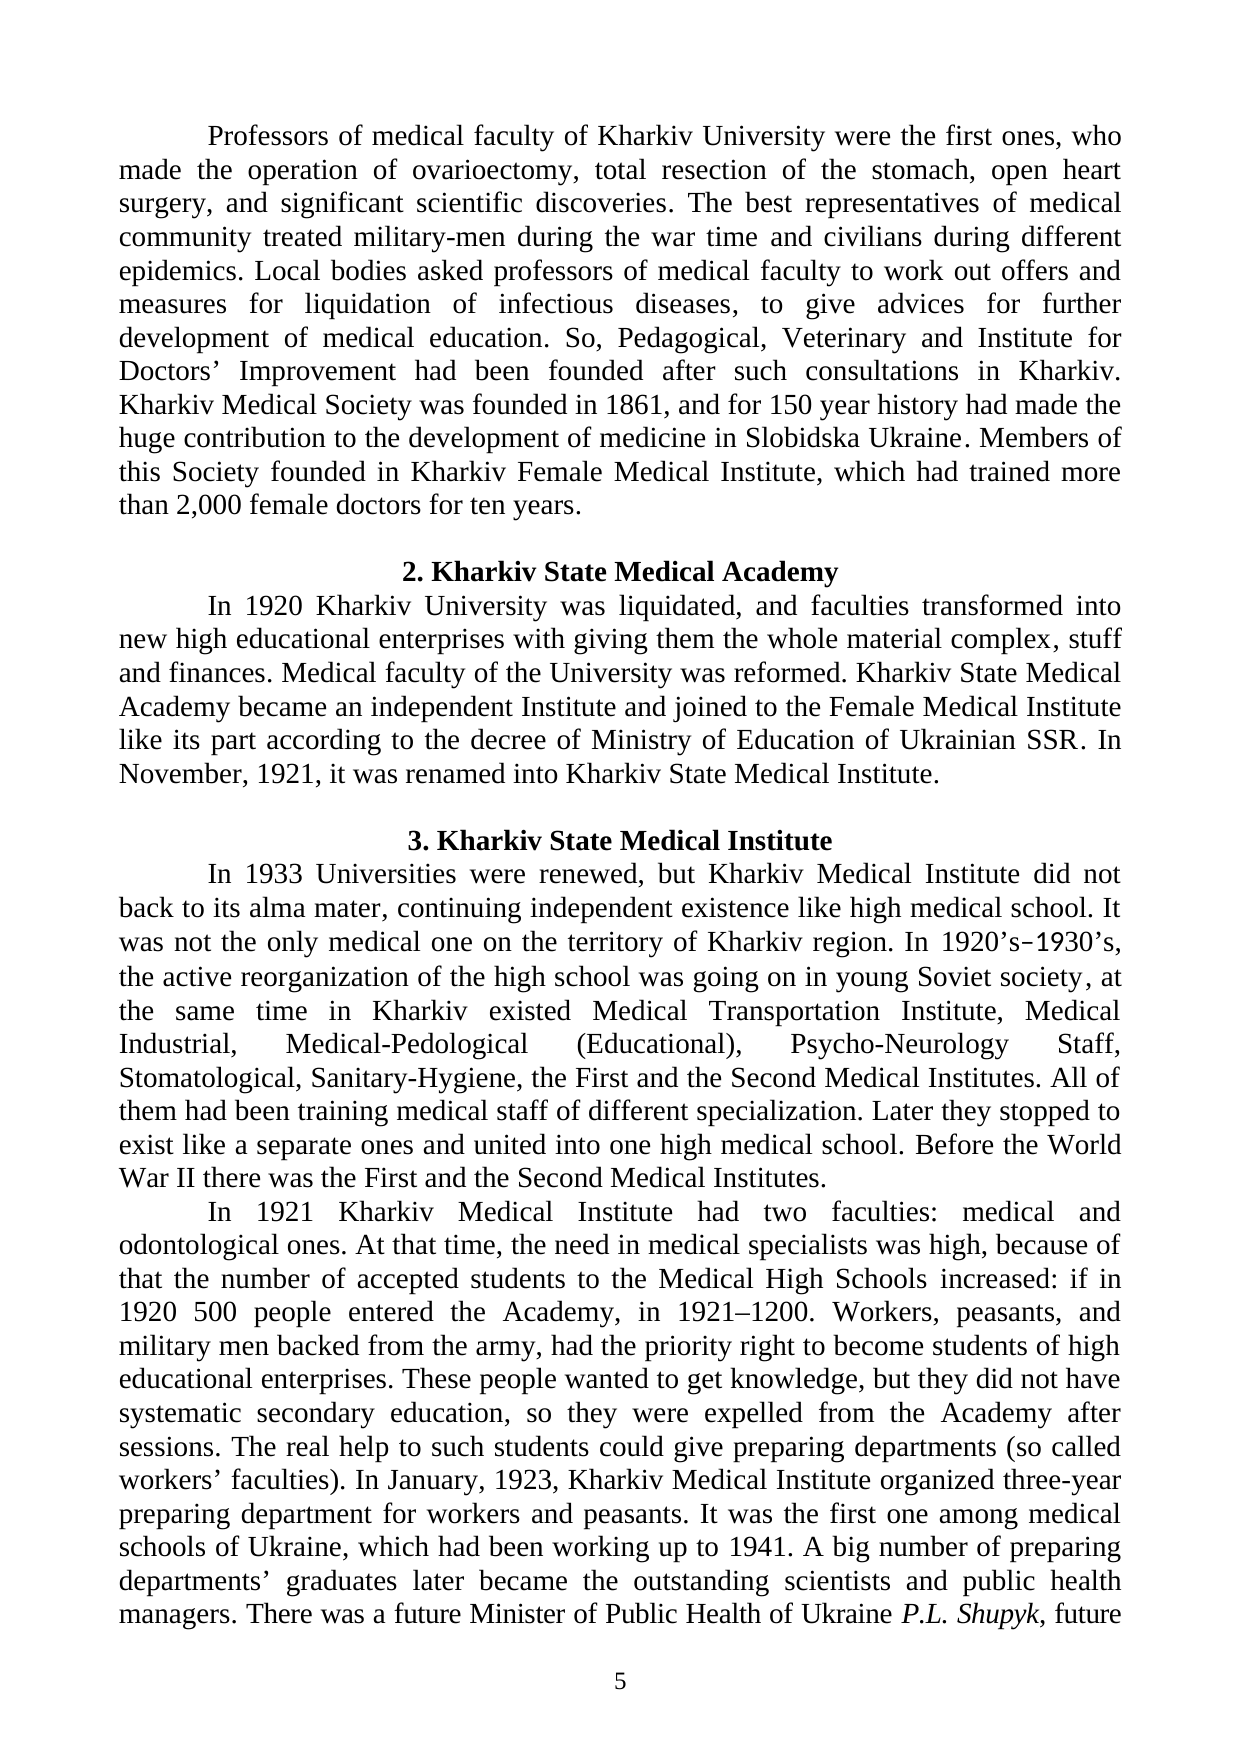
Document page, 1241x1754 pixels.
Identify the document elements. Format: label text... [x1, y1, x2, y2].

text In 1920 Kharkiv University was liquidated, and faculties transformed into new high educational enterprises with giving them the whole material complex, stuff and finances. Medical faculty of the University was reformed. Kharkiv State Medical Academy became an independent Institute and joined to the Female Medical Institute like its part according to the decree of Ministry of Education of Ukrainian SSR. In November, 1921, it was renamed into Kharkiv State Medical Institute. [118, 588, 1122, 789]
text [118, 1194, 1122, 1630]
text Professors of medical faculty of Kharkiv University were the first ones, who made the operation of ovarioectomy, total resection of the stomach, open heart surgery, and significant scientific discoveries. The best representatives of medical community treated military-men during the war time and civilians during different epidemics. Local bodies asked professors of medical faculty to work out offers and measures for liquidation of infectious diseases, to give advices for further development of medical education. So, Pedagogical, Veterinary and Institute for Doctors’ Improvement had been founded after such consultations in Kharkiv. Kharkiv Medical Society was founded in 1861, and for 150 year history had made the huge contribution to the development of medicine in Slobidska Ukraine. Members of this Society founded in Kharkiv Female Medical Institute, which had trained more than 2,000 female doctors for ten years. [118, 118, 1122, 521]
text 2. Kharkiv State Medical Academy [118, 554, 1122, 588]
list 3. Kharkiv State Medical Institute [118, 823, 1122, 856]
text In 1933 Universities were renewed, but Kharkiv Medical Institute did not back to its alma mater, continuing independent existence like high medical school. It was not the only medical one on the territory of Kharkiv region. In 1920’s–1930’s, the active reorganization of the high school was going on in young Soviet society, at the same time in Kharkiv existed Medical Transportation Institute, Medical Industrial, Medical-Pedological (Educational), Psycho-Neurology Staff, Stomatological, Sanitary-Hygiene, the First and the Second Medical Institutes. All of them had been training medical staff of different specialization. Later they stopped to exist like a separate ones and united into one high medical school. Before the World War II there was the First and the Second Medical Institutes. [118, 856, 1122, 1194]
